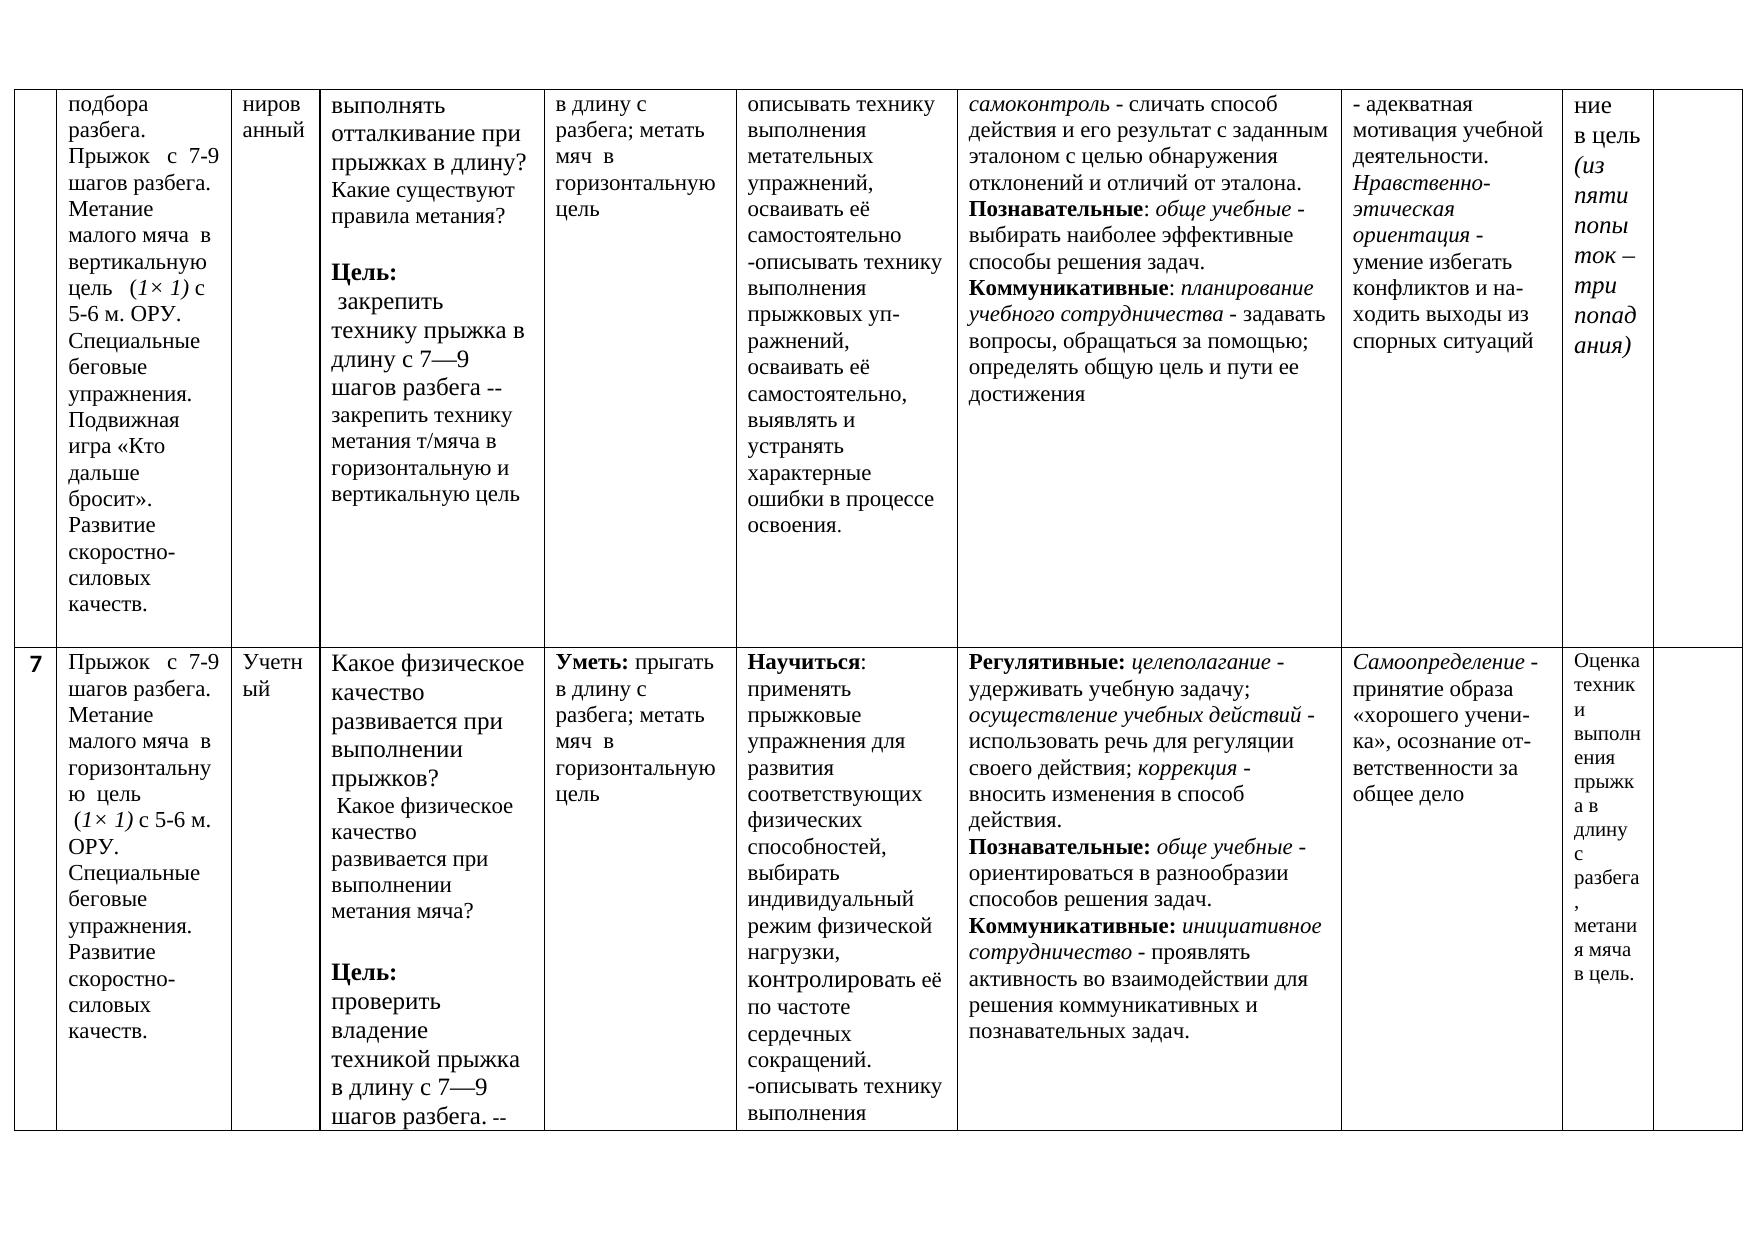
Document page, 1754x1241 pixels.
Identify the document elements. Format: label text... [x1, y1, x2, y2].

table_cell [321, 648, 544, 1130]
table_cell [57, 90, 231, 647]
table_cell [1563, 90, 1653, 647]
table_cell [737, 648, 957, 1130]
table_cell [958, 648, 1341, 1130]
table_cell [57, 648, 231, 1130]
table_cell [1563, 648, 1653, 1130]
table_cell [1654, 648, 1742, 1130]
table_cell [321, 90, 544, 647]
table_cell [545, 90, 736, 647]
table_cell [1342, 90, 1562, 647]
table_cell Комбинированный [232, 90, 319, 647]
table_cell [1654, 90, 1742, 647]
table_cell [737, 90, 957, 647]
table_cell 6 [15, 90, 56, 647]
table_cell 7 [15, 648, 56, 1130]
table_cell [958, 90, 1341, 647]
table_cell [545, 648, 736, 1130]
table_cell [1342, 648, 1562, 1130]
table_cell Учетный [232, 648, 319, 1130]
